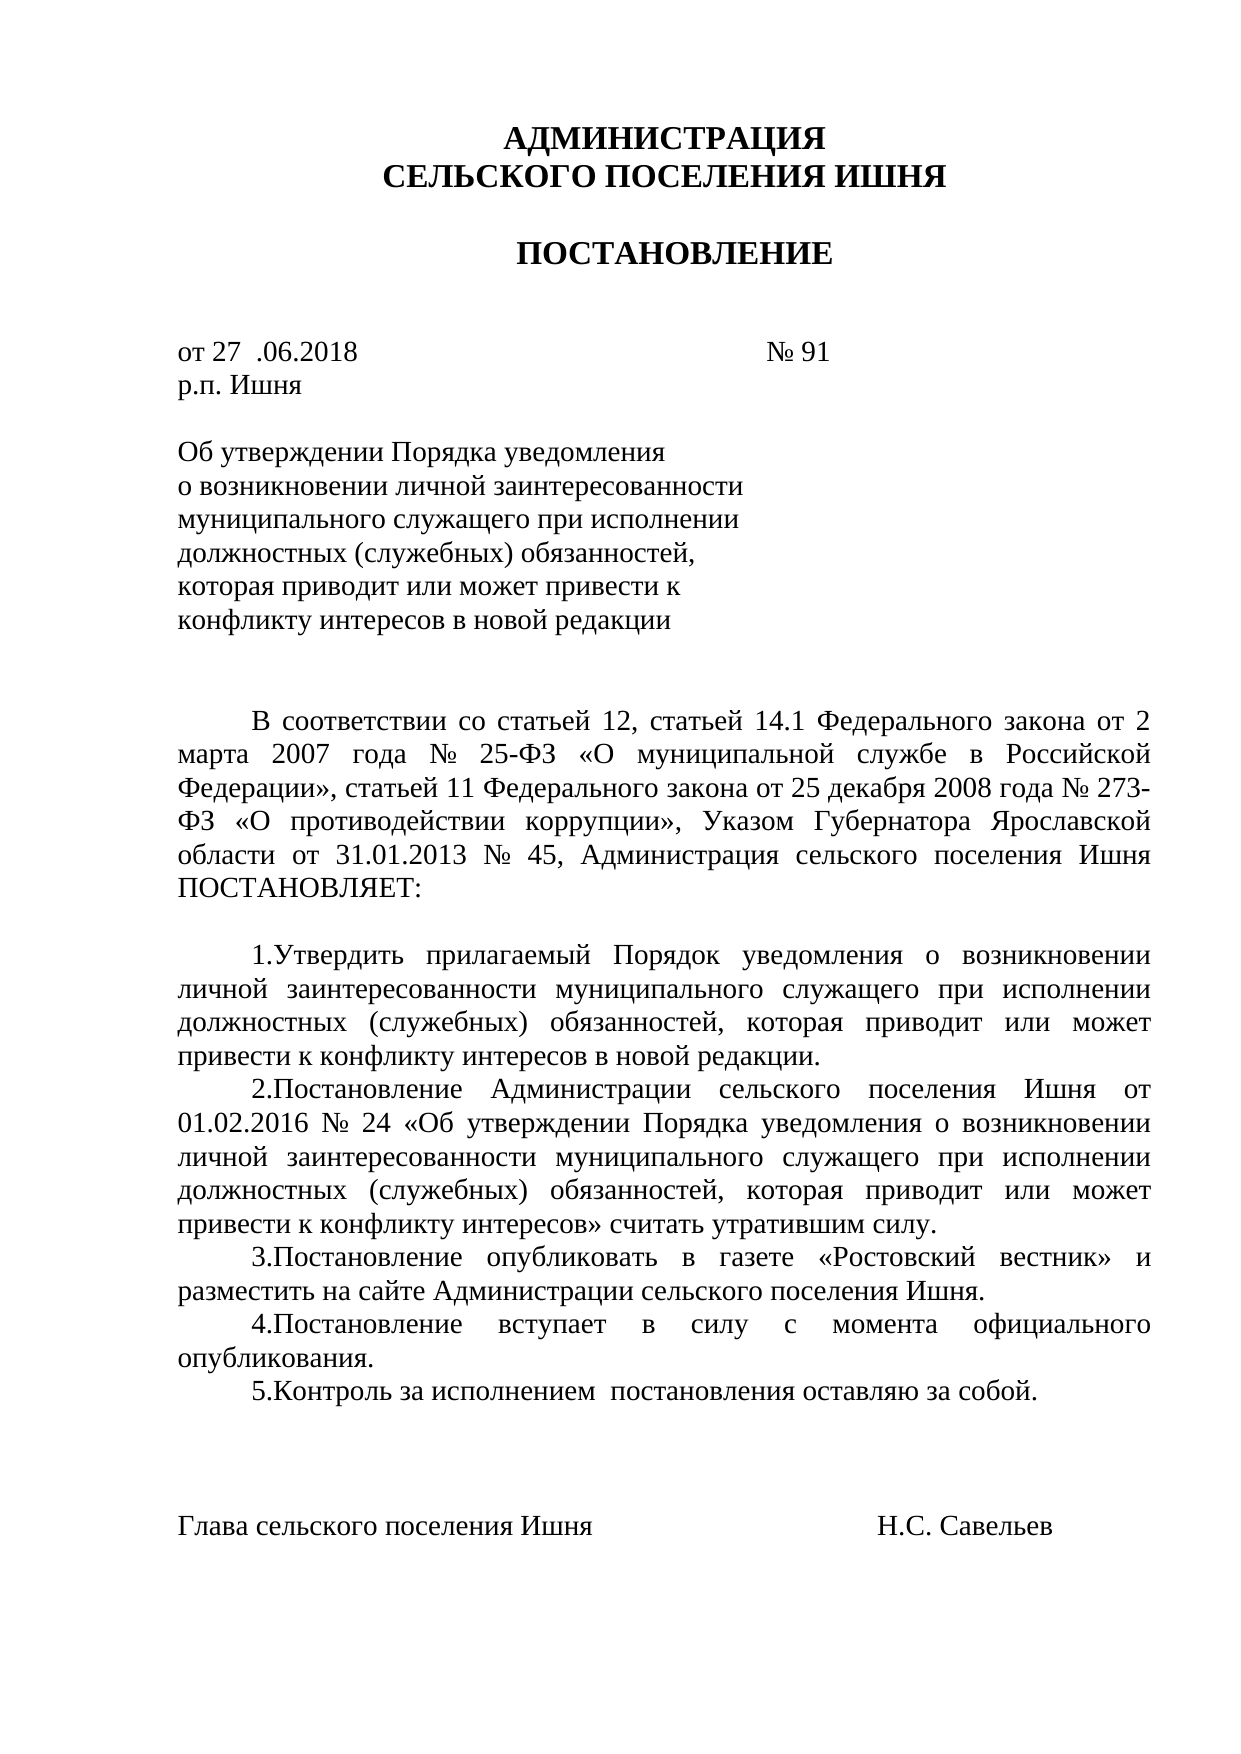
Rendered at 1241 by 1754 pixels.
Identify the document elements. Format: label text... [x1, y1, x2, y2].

text 5.Контроль за исполнением постановления оставляю за собой. [177, 1373, 1152, 1407]
text которая приводит или может привести к [177, 568, 1152, 602]
text Глава сельского поселения Ишня Н.С. Савельев [177, 1508, 1152, 1541]
text 3.Постановление опубликовать в газете «Ростовский вестник» и разместить на сайте Администрации сельского поселения Ишня. [177, 1239, 1152, 1306]
text Об утверждении Порядка уведомления [177, 434, 1152, 468]
text р.п. Ишня [177, 367, 1152, 401]
text 4.Постановление вступает в силу с момента официального опубликования. [177, 1306, 1152, 1373]
text 2.Постановление Администрации сельского поселения Ишня от 01.02.2016 № 24 «Об утверждении Порядка уведомления о возникновении личной заинтересованности муниципального служащего при исполнении должностных (служебных) обязанностей, которая приводит или может привести к конфликту интересов» считать утратившим силу. [177, 1072, 1152, 1239]
text должностных (служебных) обязанностей, [177, 535, 1152, 568]
text от 27 .06.2018 № 91 [177, 334, 1152, 367]
text В соответствии со статьей 12, статьей 14.1 Федерального закона от 2 марта 2007 года № 25-ФЗ «О муниципальной службе в Российской Федерации», статьей 11 Федерального закона от 25 декабря 2008 года № 273-ФЗ «О противодействии коррупции», Указом Губернатора Ярославской области от 31.01.2013 № 45, Администрация сельского поселения Ишня ПОСТАНОВЛЯЕТ: [177, 703, 1152, 904]
text о возникновении личной заинтересованности [177, 468, 1152, 501]
text СЕЛЬСКОГО ПОСЕЛЕНИЯ ИШНЯ [177, 156, 1152, 195]
text 1.Утвердить прилагаемый Порядок уведомления о возникновении личной заинтересованности муниципального служащего при исполнении должностных (служебных) обязанностей, которая приводит или может привести к конфликту интересов в новой редакции. [177, 937, 1152, 1072]
text ПОСТАНОВЛЕНИЕ [177, 233, 1152, 271]
text АДМИНИСТРАЦИЯ [177, 118, 1152, 156]
text муниципального служащего при исполнении [177, 501, 1152, 535]
text конфликту интересов в новой редакции [177, 602, 1152, 636]
